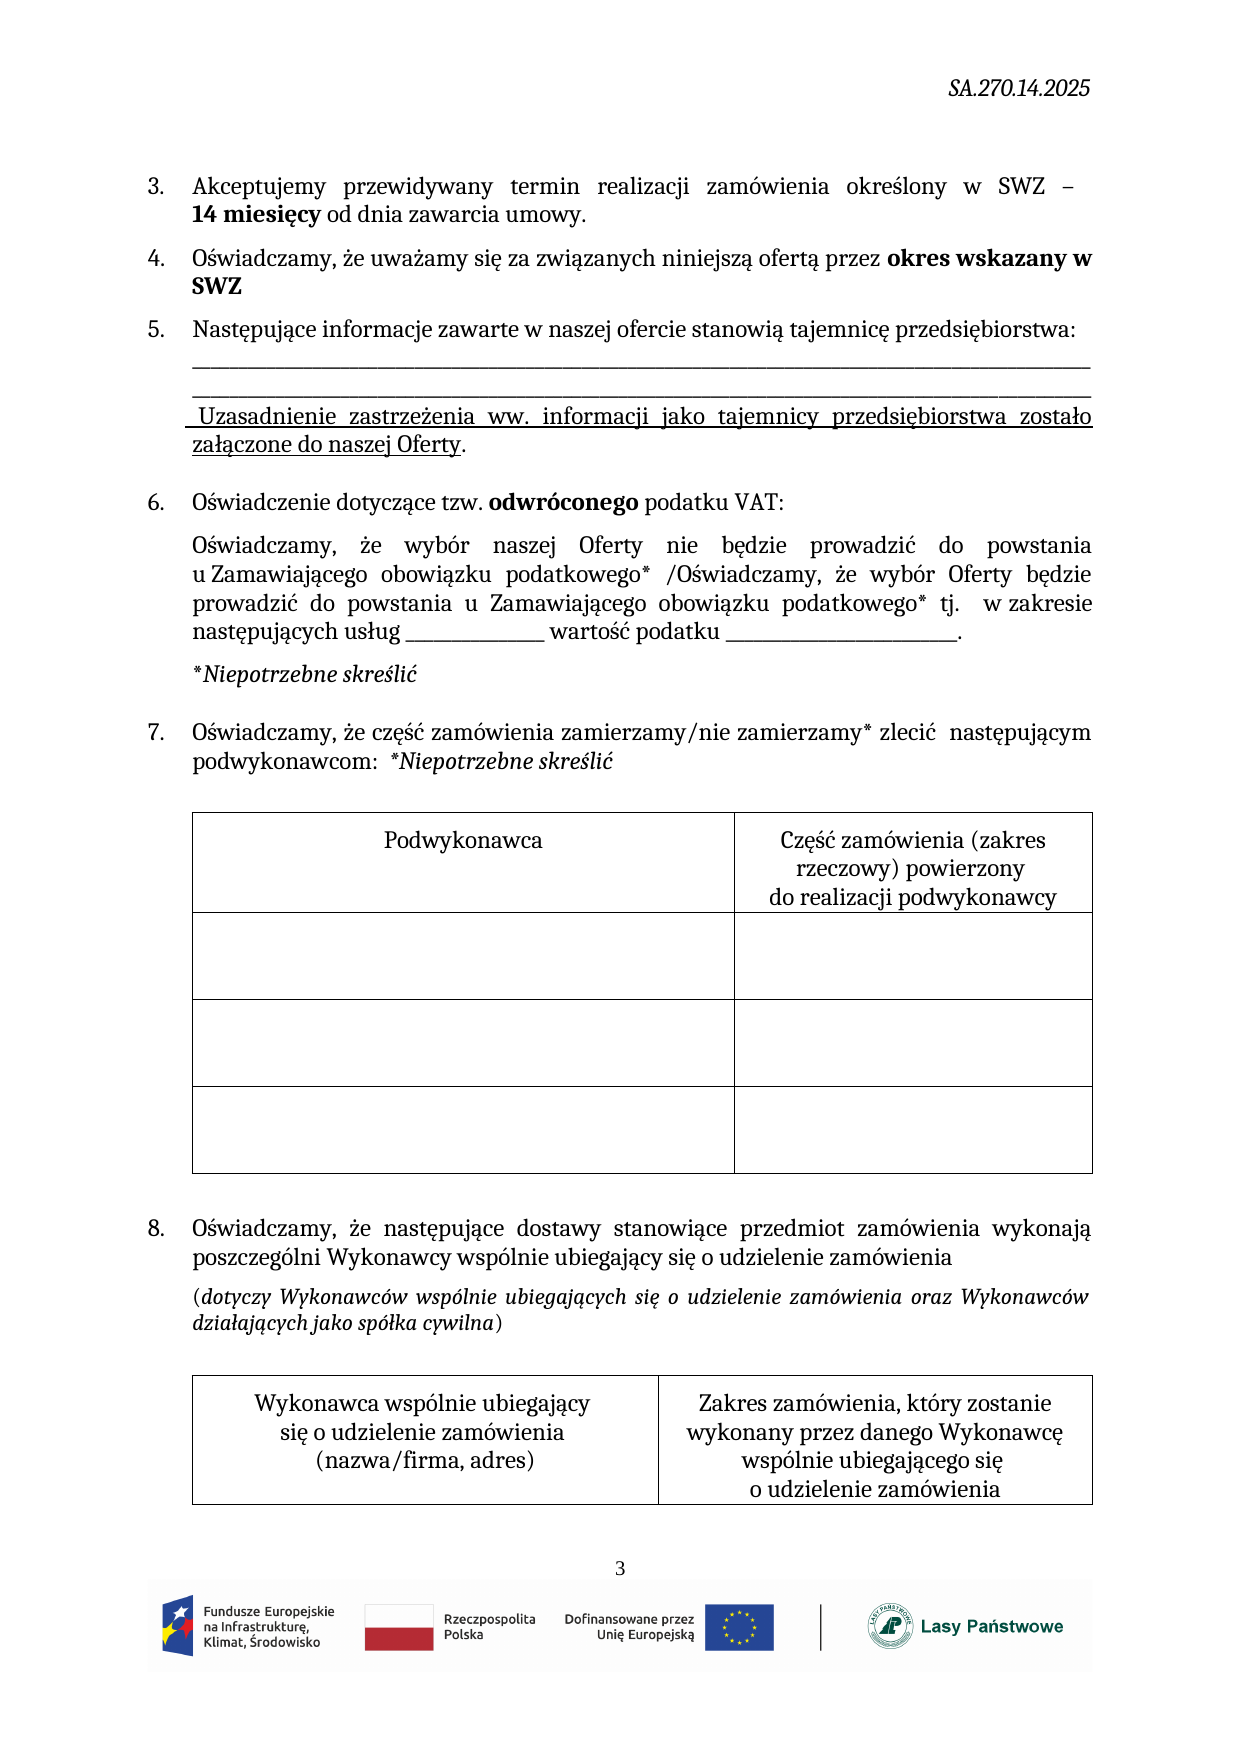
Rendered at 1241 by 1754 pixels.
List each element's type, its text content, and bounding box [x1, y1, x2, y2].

picture [147, 1579, 1093, 1672]
table_cell [193, 913, 734, 999]
list (dotyczy Wykonawców wspólnie ubiegających się o udzielenie zamówienia oraz Wykonawców działających jako spółka cywilna) [192, 1284, 1093, 1336]
list Oświadczenie dotyczące tzw. odwróconego podatku VAT: [148, 488, 1093, 517]
table_header Wykonawca wspólnie ubiegający się o udzielenie zamówienia (nazwa/firma, adres) [193, 1376, 658, 1504]
table_header Część zamówienia (zakres rzeczowy) powierzony do realizacji podwykonawcy [735, 813, 1092, 912]
list Akceptujemy przewidywany termin realizacji zamówienia określony w SWZ – 14 miesięcy od dnia zawarcia umowy. [148, 172, 1093, 229]
list Oświadczamy, że następujące dostawy stanowiące przedmiot zamówienia wykonają poszczególni Wykonawcy wspólnie ubiegający się o udzielenie zamówienia [148, 1214, 1093, 1271]
table_cell [735, 1000, 1092, 1086]
list Następujące informacje zawarte w naszej ofercie stanowią tajemnicę przedsiębiorstwa: [148, 315, 1093, 344]
list Oświadczamy, że uważamy się za związanych niniejszą ofertą przez okres wskazany w SWZ [148, 243, 1093, 301]
table_header Zakres zamówienia, który zostanie wykonany przez danego Wykonawcę wspólnie ubiegającego się o udzielenie zamówienia [659, 1376, 1092, 1504]
list Uzasadnienie zastrzeżenia ww. informacji jako tajemnicy przedsiębiorstwa zostało załączone do naszej Oferty. [185, 402, 1093, 426]
table_cell [193, 1000, 734, 1086]
list Oświadczamy, że wybór naszej Oferty nie będzie prowadzić do powstania u Zamawiającego obowiązku podatkowego* /Oświadczamy, że wybór Oferty będzie prowadzić do powstania u Zamawiającego obowiązku podatkowego* tj. w zakresie następujących usług _______________ wartość podatku _________________________. [192, 531, 1093, 646]
table_cell [735, 913, 1092, 999]
list Oświadczamy, że część zamówienia zamierzamy/nie zamierzamy* zlecić następującym podwykonawcom: *Niepotrzebne skreślić [148, 718, 1093, 775]
list *Niepotrzebne skreślić [192, 660, 1093, 689]
table_cell [193, 1087, 734, 1173]
list Uzasadnienie zastrzeżenia ww. informacji jako tajemnicy przedsiębiorstwa zostało załączone do naszej Oferty. [185, 428, 1093, 459]
table_header Podwykonawca [193, 813, 734, 912]
table_cell [735, 1087, 1092, 1173]
list __________________________________________________________________________________________________________________________________________________________________________________________________ [192, 344, 1093, 402]
